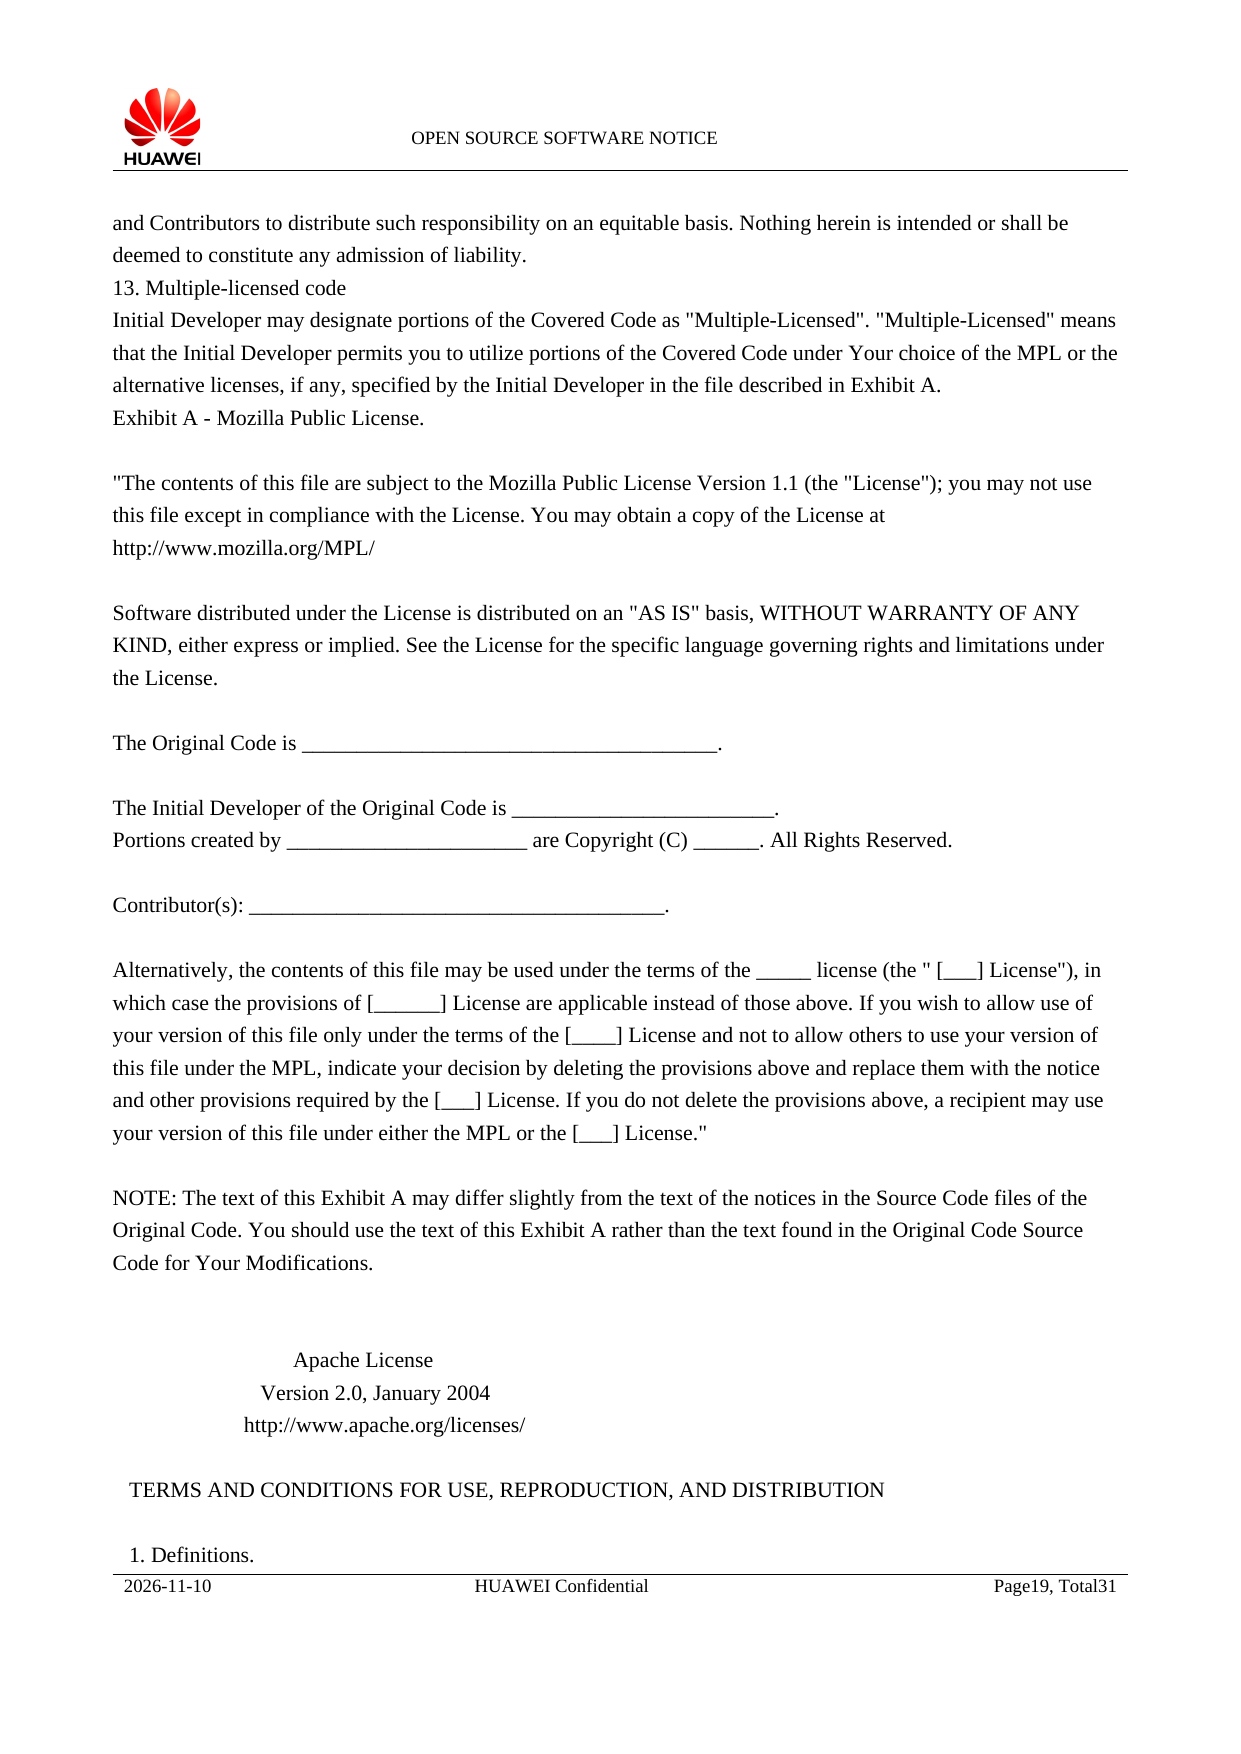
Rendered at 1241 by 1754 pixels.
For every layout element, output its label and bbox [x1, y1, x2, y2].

picture [124, 88, 201, 165]
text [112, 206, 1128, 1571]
